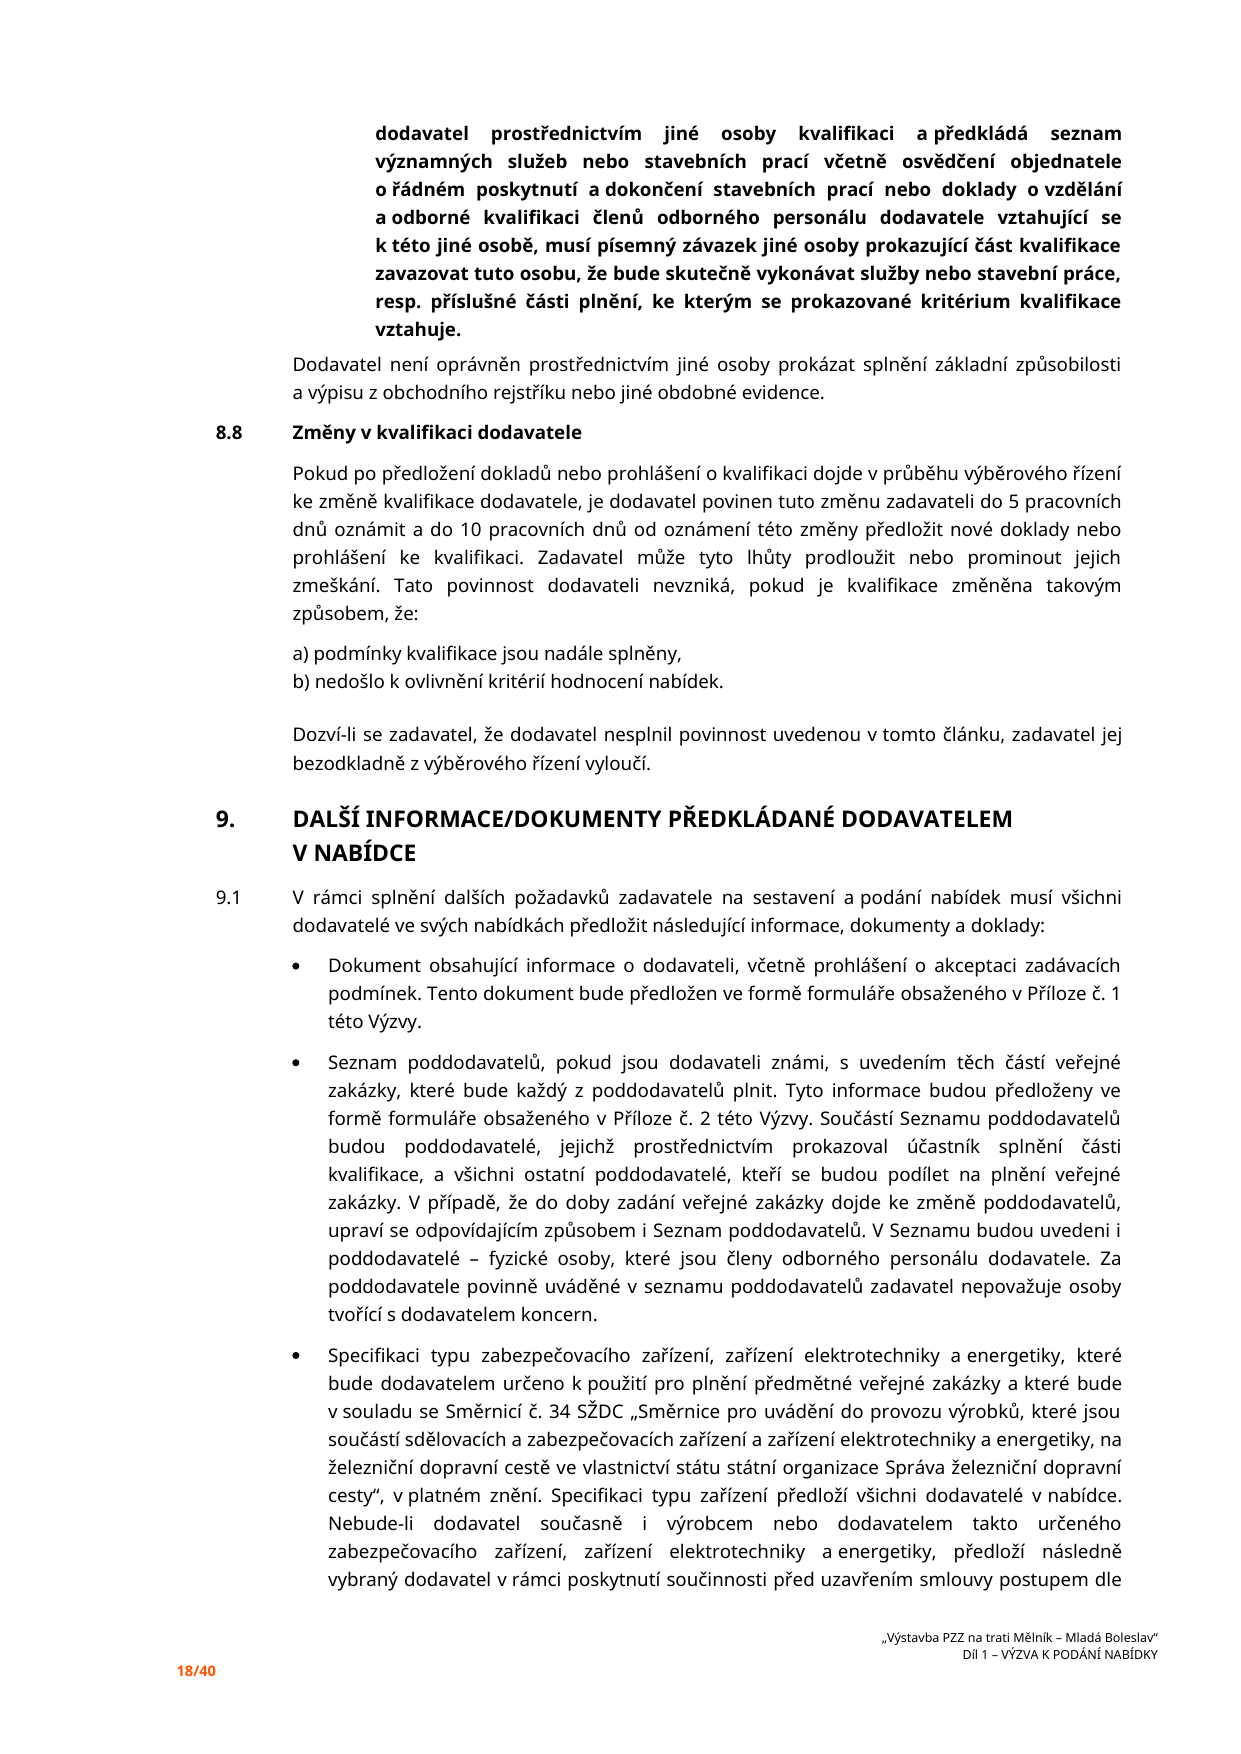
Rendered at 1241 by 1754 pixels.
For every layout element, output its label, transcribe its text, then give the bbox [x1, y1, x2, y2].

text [292, 1342, 1122, 1592]
text a) podmínky kvalifikace jsou nadále splněny, [292, 641, 1122, 666]
text Seznam poddodavatelů, pokud jsou dodavateli známi, s uvedením těch částí veřejné zakázky, které bude každý z poddodavatelů plnit. Tyto informace budou předloženy ve formě formuláře obsaženého v Příloze č. 2 této Výzvy. Součástí Seznamu poddodavatelů budou poddodavatelé, jejichž prostřednictvím prokazoval účastník splnění části kvalifikace, a všichni ostatní poddodavatelé, kteří se budou podílet na plnění veřejné zakázky. V případě, že do doby zadání veřejné zakázky dojde ke změně poddodavatelů, upraví se odpovídajícím způsobem i Seznam poddodavatelů. V Seznamu budou uvedeni i poddodavatelé – fyzické osoby, které jsou členy odborného personálu dodavatele. Za poddodavatele povinně uváděné v seznamu poddodavatelů zadavatel nepovažuje osoby tvořící s dodavatelem koncern. [292, 1049, 1122, 1327]
text Pokud po předložení dokladů nebo prohlášení o kvalifikaci dojde v průběhu výběrového řízení ke změně kvalifikace dodavatele, je dodavatel povinen tuto změnu zadavateli do 5 pracovních dnů oznámit a do 10 pracovních dnů od oznámení této změny předložit nové doklady nebo prohlášení ke kvalifikaci. Zadavatel může tyto lhůty prodloužit nebo prominout jejich zmeškání. Tato povinnost dodavateli nevzniká, pokud je kvalifikace změněna takovým způsobem, že: [292, 460, 1122, 626]
text Dokument obsahující informace o dodavateli, včetně prohlášení o akceptaci zadávacích podmínek. Tento dokument bude předložen ve formě formuláře obsaženého v Příloze č. 1 této Výzvy. [292, 953, 1122, 1034]
text V rámci splnění dalších požadavků zadavatele na sestavení a podání nabídek musí všichni dodavatelé ve svých nabídkách předložit následující informace, dokumenty a doklady: [216, 884, 1122, 938]
text DALŠÍ INFORMACE/DOKUMENTY PŘEDKLÁDANÉ DODAVATELEM V NABÍDCE [216, 803, 1122, 868]
text b) nedošlo k ovlivnění kritérií hodnocení nabídek. [292, 669, 1122, 694]
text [328, 121, 1122, 342]
text Dodavatel není oprávněn prostřednictvím jiné osoby prokázat splnění základní způsobilosti a výpisu z obchodního rejstříku nebo jiné obdobné evidence. [292, 351, 1122, 404]
text Dozví-li se zadavatel, že dodavatel nesplnil povinnost uvedenou v tomto článku, zadavatel jej bezodkladně z výběrového řízení vyloučí. [292, 722, 1122, 775]
text Změny v kvalifikaci dodavatele [216, 419, 1122, 445]
